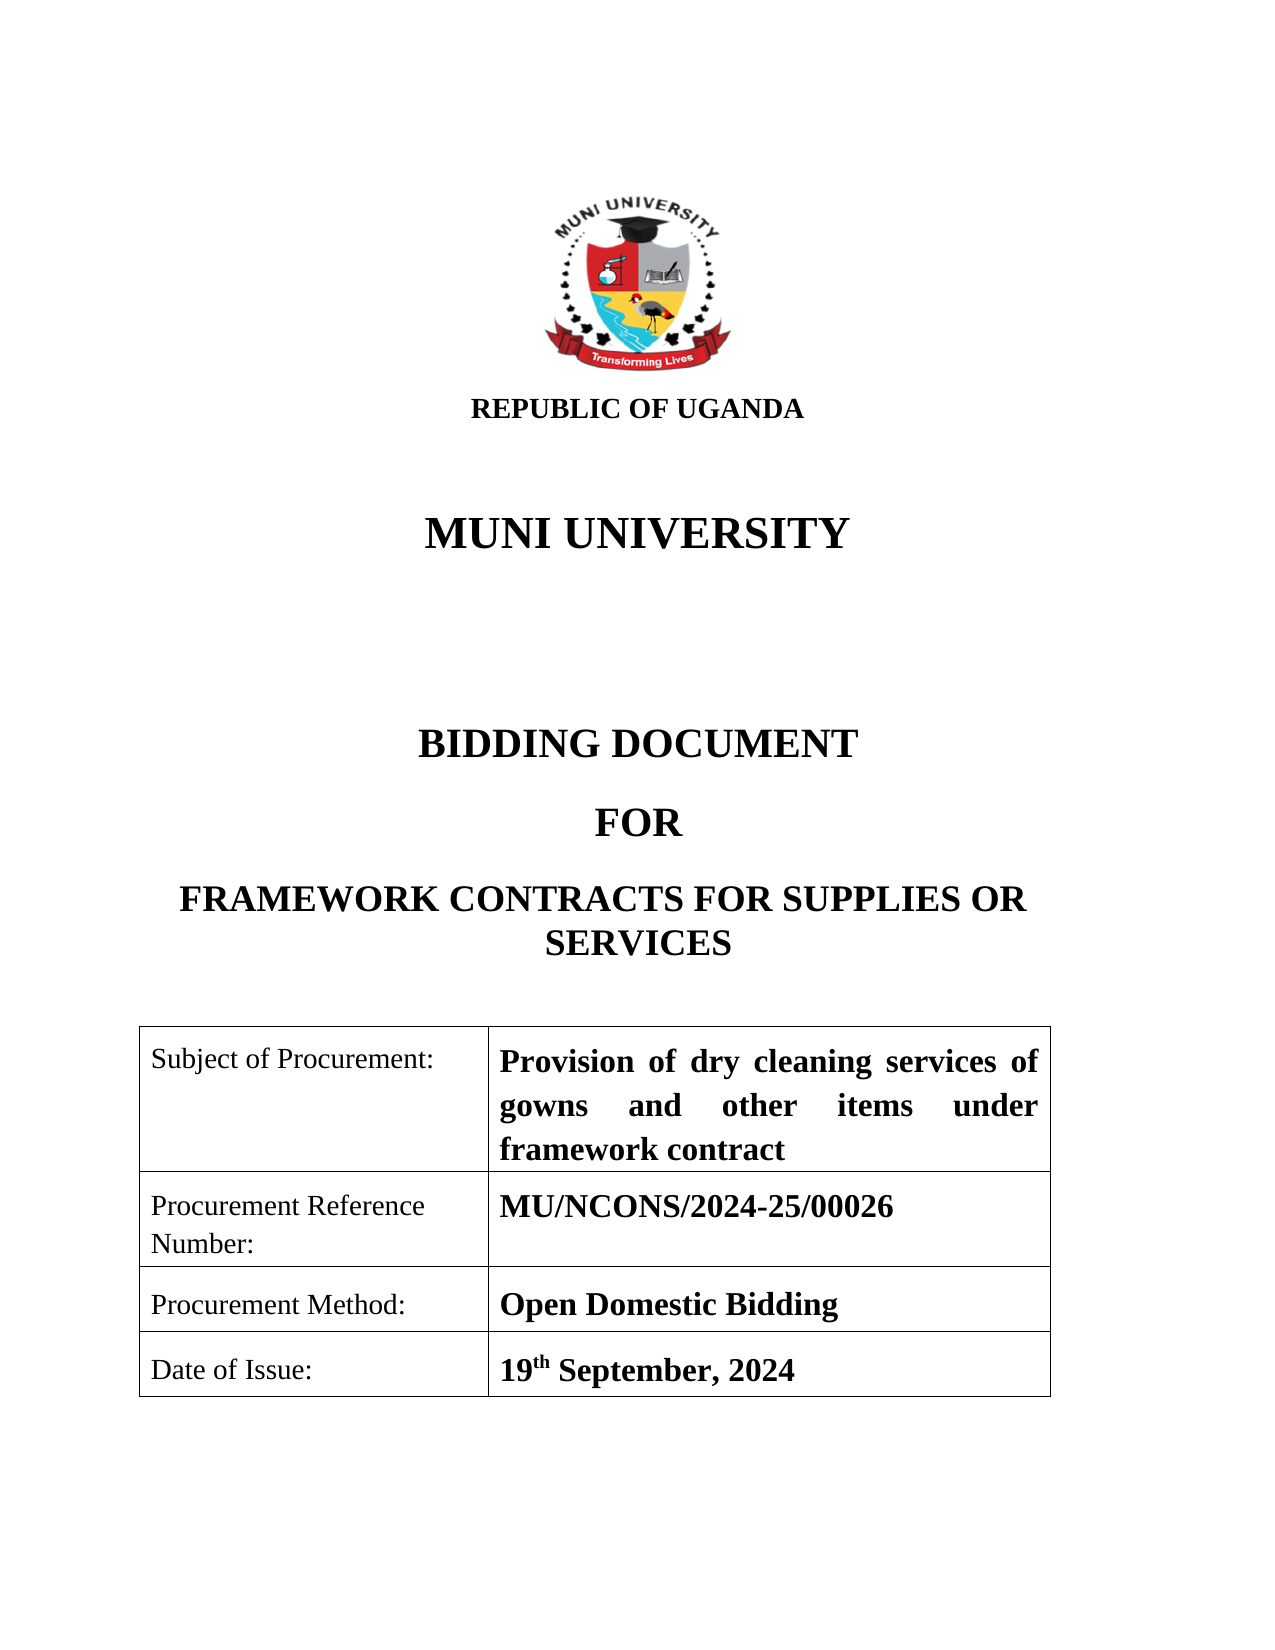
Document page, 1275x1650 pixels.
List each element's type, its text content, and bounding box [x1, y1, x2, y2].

table_cell MU/NCONS/2024-25/00026 [489, 1172, 1050, 1266]
table_cell Date of Issue: [140, 1332, 488, 1396]
picture [542, 192, 733, 377]
table_header Provision of dry cleaning services of gowns and other items under framework contract [489, 1027, 1050, 1171]
table_header Subject of Procurement: [140, 1027, 488, 1171]
table_cell Procurement Method: [140, 1267, 488, 1331]
text SERVICES [150, 920, 1127, 963]
text FRAMEWORK CONTRACTS FOR SUPPLIES OR [179, 876, 1127, 919]
table_cell 19th September, 2024 [489, 1332, 1050, 1396]
table_cell Open Domestic Bidding [489, 1267, 1050, 1331]
text MUNI UNIVERSITY [150, 505, 1125, 558]
table_cell Procurement Reference Number: [140, 1172, 488, 1266]
text FOR [150, 798, 1127, 846]
text BIDDING DOCUMENT [150, 719, 1127, 767]
text REPUBLIC OF UGANDA [150, 391, 1125, 424]
